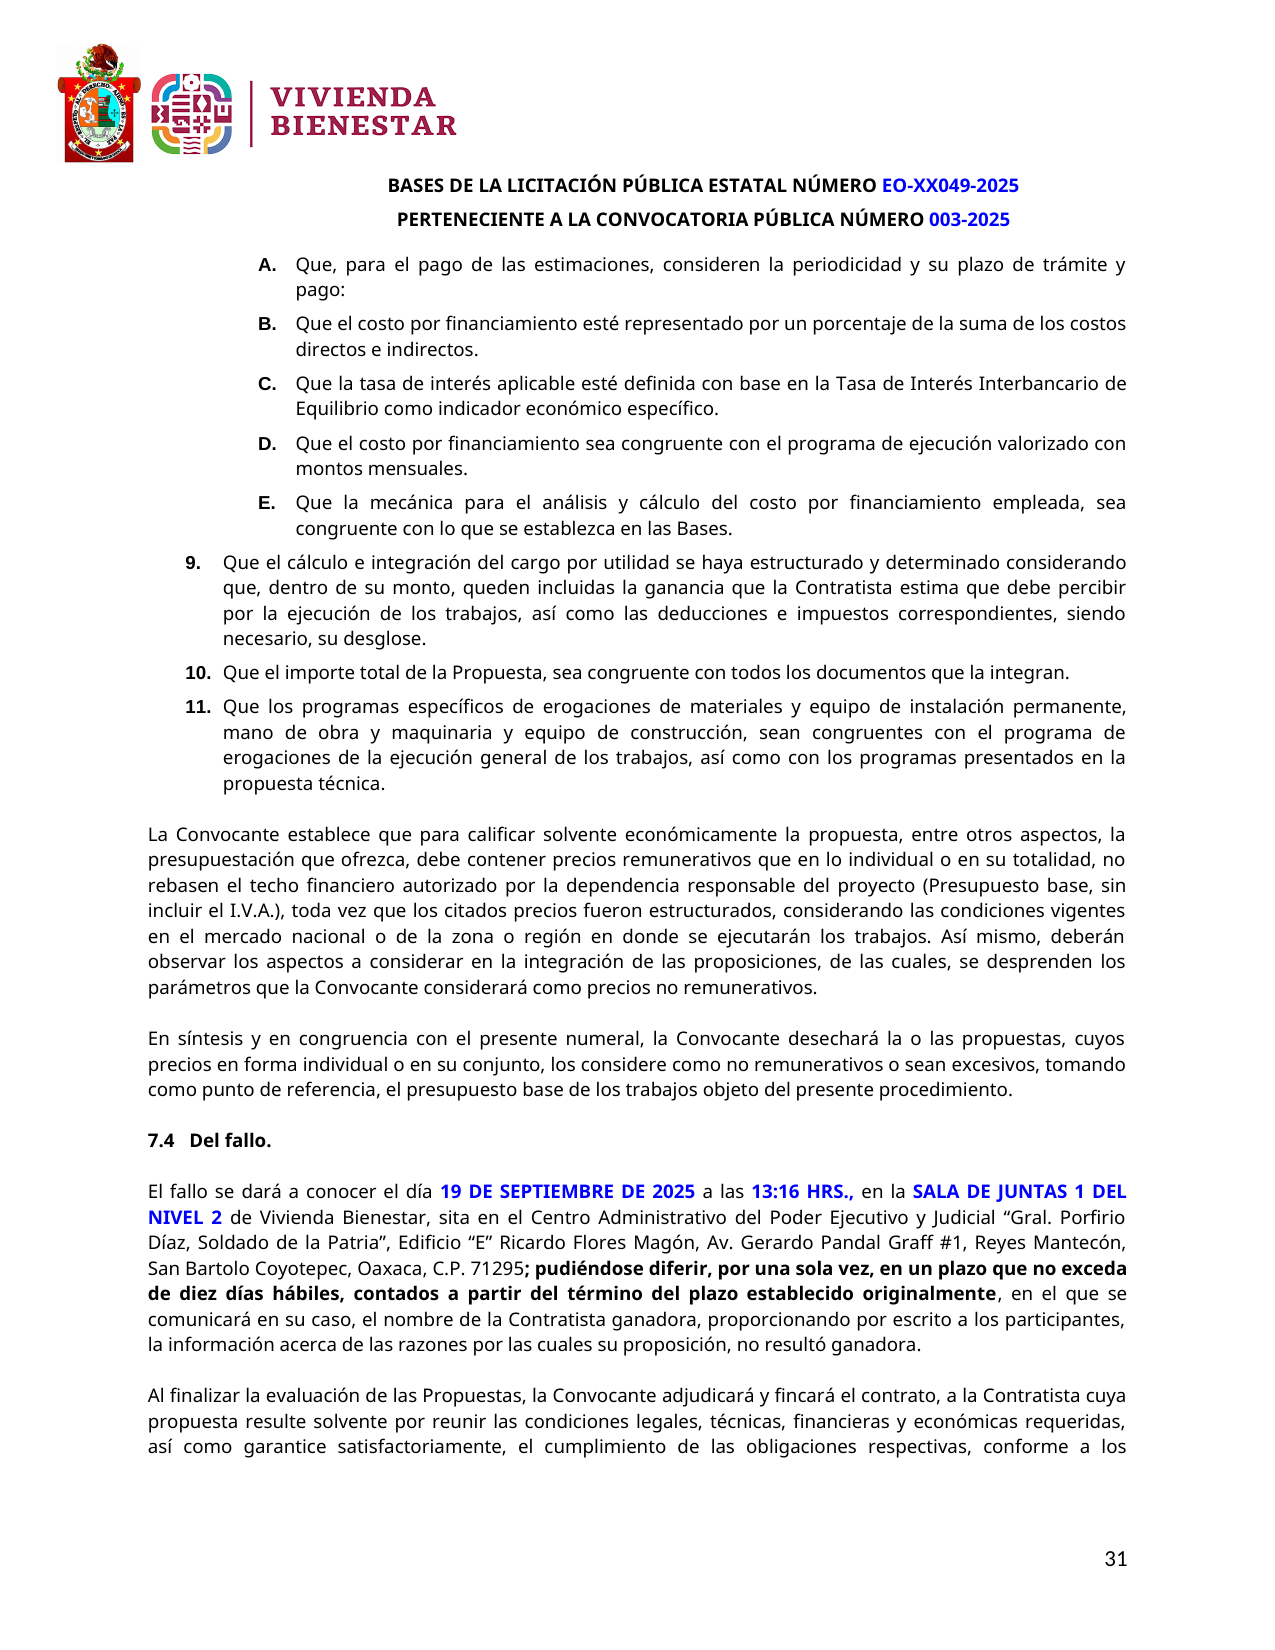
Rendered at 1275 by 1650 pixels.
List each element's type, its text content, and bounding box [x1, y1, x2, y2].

list Que el importe total de la Propuesta, sea congruente con todos los documentos que la integran. [185, 659, 1127, 685]
list Que el cálculo e integración del cargo por utilidad se haya estructurado y determinado considerando que, dentro de su monto, queden incluidas la ganancia que la Contratista estima que debe percibir por la ejecución de los trabajos, así como las deducciones e impuestos correspondientes, siendo necesario, su desglose. [185, 549, 1127, 651]
list Que los programas específicos de erogaciones de materiales y equipo de instalación permanente, mano de obra y maquinaria y equipo de construcción, sean congruentes con el programa de erogaciones de la ejecución general de los trabajos, así como con los programas presentados en la propuesta técnica. [185, 694, 1127, 796]
text La Convocante establece que para calificar solvente económicamente la propuesta, entre otros aspectos, la presupuestación que ofrezca, debe contener precios remunerativos que en lo individual o en su totalidad, no rebasen el techo financiero autorizado por la dependencia responsable del proyecto (Presupuesto base, sin incluir el I.V.A.), toda vez que los citados precios fueron estructurados, considerando las condiciones vigentes en el mercado nacional o de la zona o región en donde se ejecutarán los trabajos. Así mismo, deberán observar los aspectos a considerar en la integración de las proposiciones, de las cuales, se desprenden los parámetros que la Convocante considerará como precios no remunerativos. [148, 821, 1127, 1000]
text 7.4 Del fallo. [148, 1127, 1127, 1153]
text En síntesis y en congruencia con el presente numeral, la Convocante desechará la o las propuestas, cuyos precios en forma individual o en su conjunto, los considere como no remunerativos o sean excesivos, tomando como punto de referencia, el presupuesto base de los trabajos objeto del presente procedimiento. [148, 1025, 1127, 1102]
list Que, para el pago de las estimaciones, consideren la periodicidad y su plazo de trámite y pago: [258, 251, 1127, 302]
picture [55, 42, 143, 165]
text El fallo se dará a conocer el día 19 DE SEPTIEMBRE DE 2025 a las 13:16 HRS., en la SALA DE JUNTAS 1 DEL NIVEL 2 de Vivienda Bienestar, sita en el Centro Administrativo del Poder Ejecutivo y Judicial “Gral. Porfirio Díaz, Soldado de la Patria”, Edificio “E” Ricardo Flores Magón, Av. Gerardo Pandal Graff #1, Reyes Mantecón, San Bartolo Coyotepec, Oaxaca, C.P. 71295; pudiéndose diferir, por una sola vez, en un plazo que no exceda de diez días hábiles, contados a partir del término del plazo establecido originalmente, en el que se comunicará en su caso, el nombre de la Contratista ganadora, proporcionando por escrito a los participantes, la información acerca de las razones por las cuales su proposición, no resultó ganadora. [148, 1178, 1127, 1357]
list Que la tasa de interés aplicable esté definida con base en la Tasa de Interés Interbancario de Equilibrio como indicador económico específico. [258, 370, 1127, 421]
picture [147, 66, 473, 163]
list Que la mecánica para el análisis y cálculo del costo por financiamiento empleada, sea congruente con lo que se establezca en las Bases. [258, 489, 1127, 540]
list Que el costo por financiamiento esté representado por un porcentaje de la suma de los costos directos e indirectos. [258, 311, 1127, 362]
list Que el costo por financiamiento sea congruente con el programa de ejecución valorizado con montos mensuales. [258, 430, 1127, 481]
